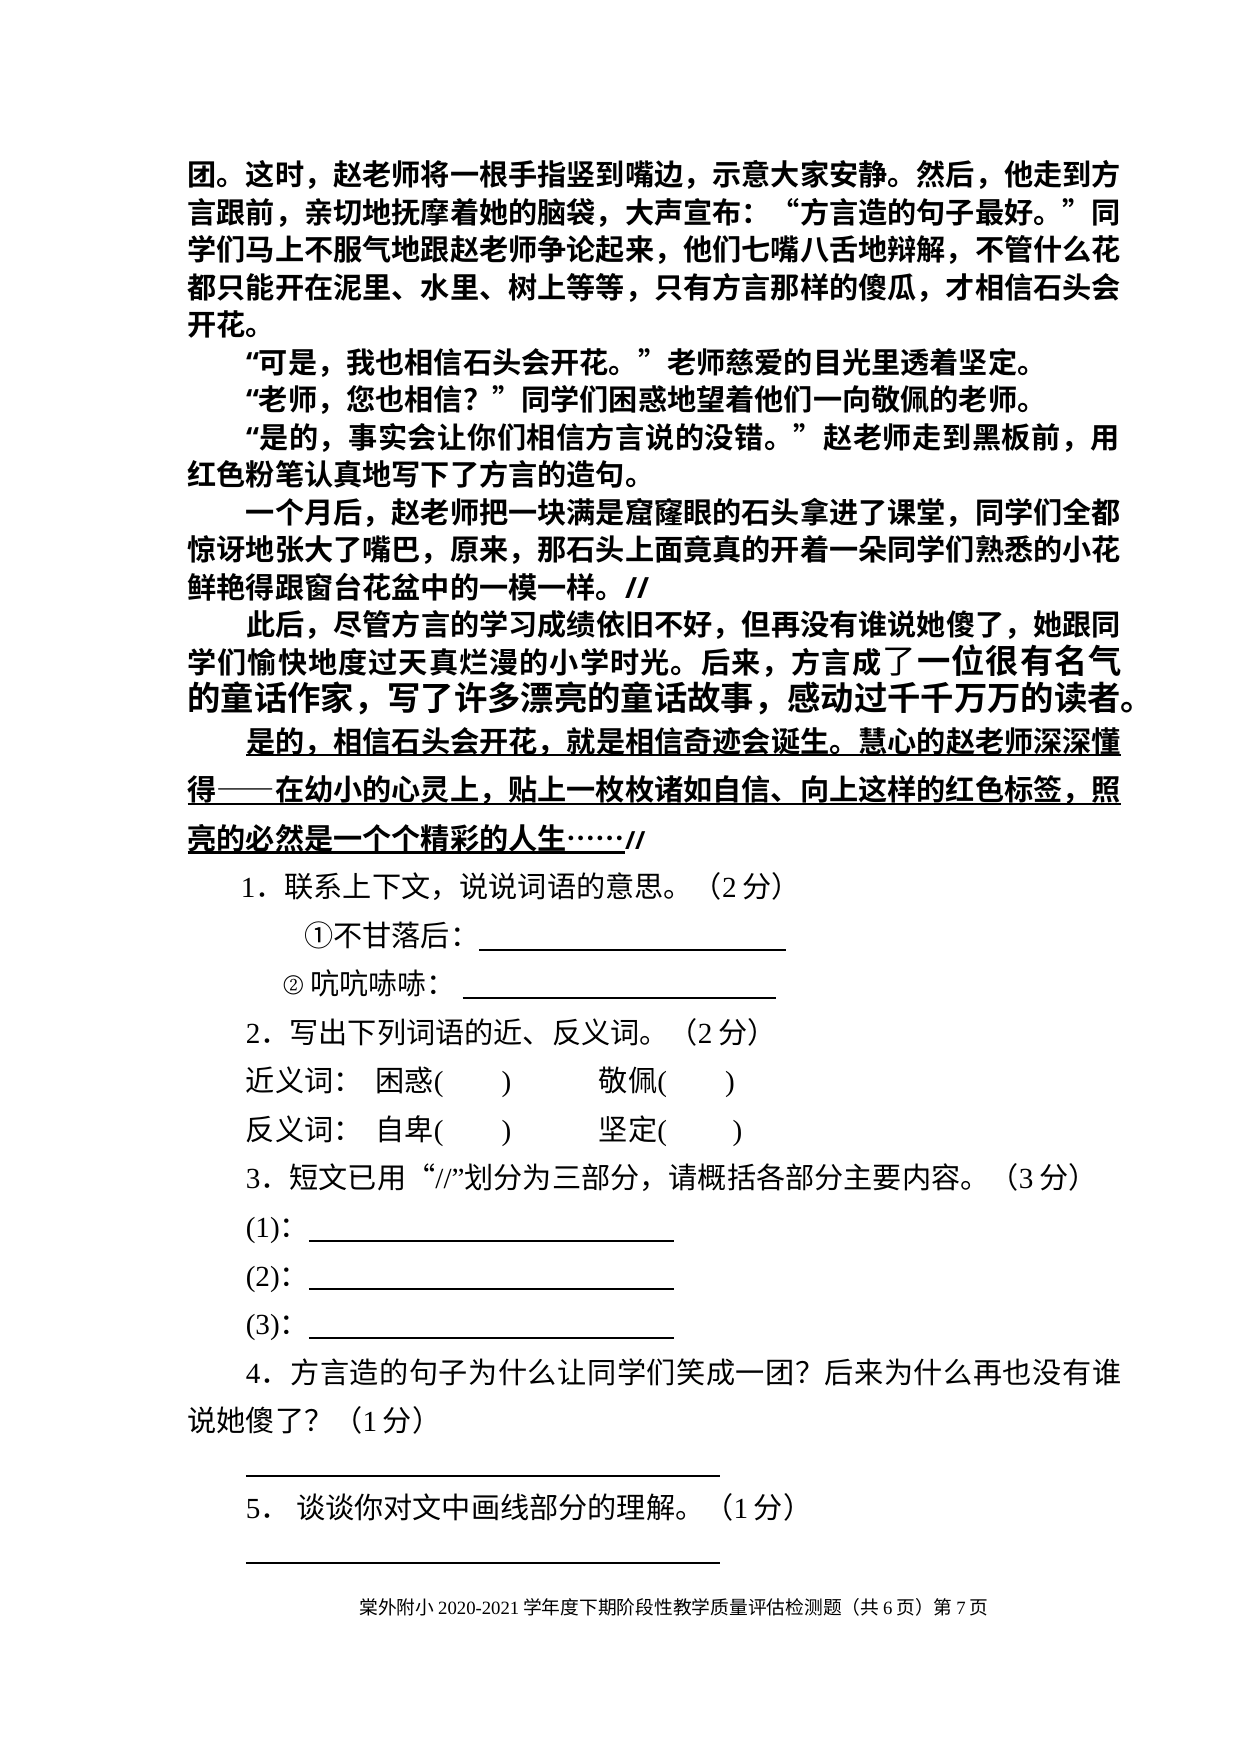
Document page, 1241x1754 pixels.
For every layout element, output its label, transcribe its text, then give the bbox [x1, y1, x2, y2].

text 1．联系上下文，说说词语的意思。（2分） [187, 864, 1122, 906]
text (3)： [187, 1301, 1122, 1343]
text “老师，您也相信？”同学们困惑地望着他们一向敬佩的老师。 [187, 381, 1122, 418]
text 3．短文已用“//”划分为三部分，请概括各部分主要内容。（3分） [187, 1155, 1122, 1197]
text (2)： [187, 1252, 1122, 1294]
text ①不甘落后： [187, 912, 1122, 954]
text 此后，尽管方言的学习成绩依旧不好，但再没有谁说她傻了，她跟同学们愉快地度过天真烂漫的小学时光。后来，方言成了一位很有名气的童话作家，写了许多漂亮的童话故事，感动过千千万万的读者。 [187, 606, 1122, 718]
text “可是，我也相信石头会开花。”老师慈爱的目光里透着坚定。 [187, 343, 1122, 381]
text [187, 156, 1122, 343]
text (1)： [187, 1203, 1122, 1246]
text 4．方言造的句子为什么让同学们笑成一团？后来为什么再也没有谁说她傻了？（1分） [187, 1349, 1122, 1440]
text ②吭吭哧哧： [187, 961, 1122, 1003]
text 近义词： 困惑( ) 敬佩( ) [187, 1058, 1122, 1100]
text 反义词： 自卑( ) 坚定( ) [187, 1106, 1122, 1149]
text 2．写出下列词语的近、反义词。（2分） [187, 1009, 1122, 1052]
text “是的，事实会让你们相信方言说的没错。”赵老师走到黑板前，用红色粉笔认真地写下了方言的造句。 [187, 418, 1122, 493]
text 一个月后，赵老师把一块满是窟窿眼的石头拿进了课堂，同学们全都惊讶地张大了嘴巴，原来，那石头上面竟真的开着一朵同学们熟悉的小花，鲜艳得跟窗台花盆中的一模一样。// [187, 493, 1122, 606]
text 5． 谈谈你对文中画线部分的理解。（1分） [187, 1485, 1122, 1527]
text 是的，相信石头会开花，就是相信奇迹会诞生。慧心的赵老师深深懂得——在幼小的心灵上，贴上一枚枚诸如自信、向上这样的红色标签，照亮的必然是一个个精彩的人生……// [187, 718, 1122, 857]
